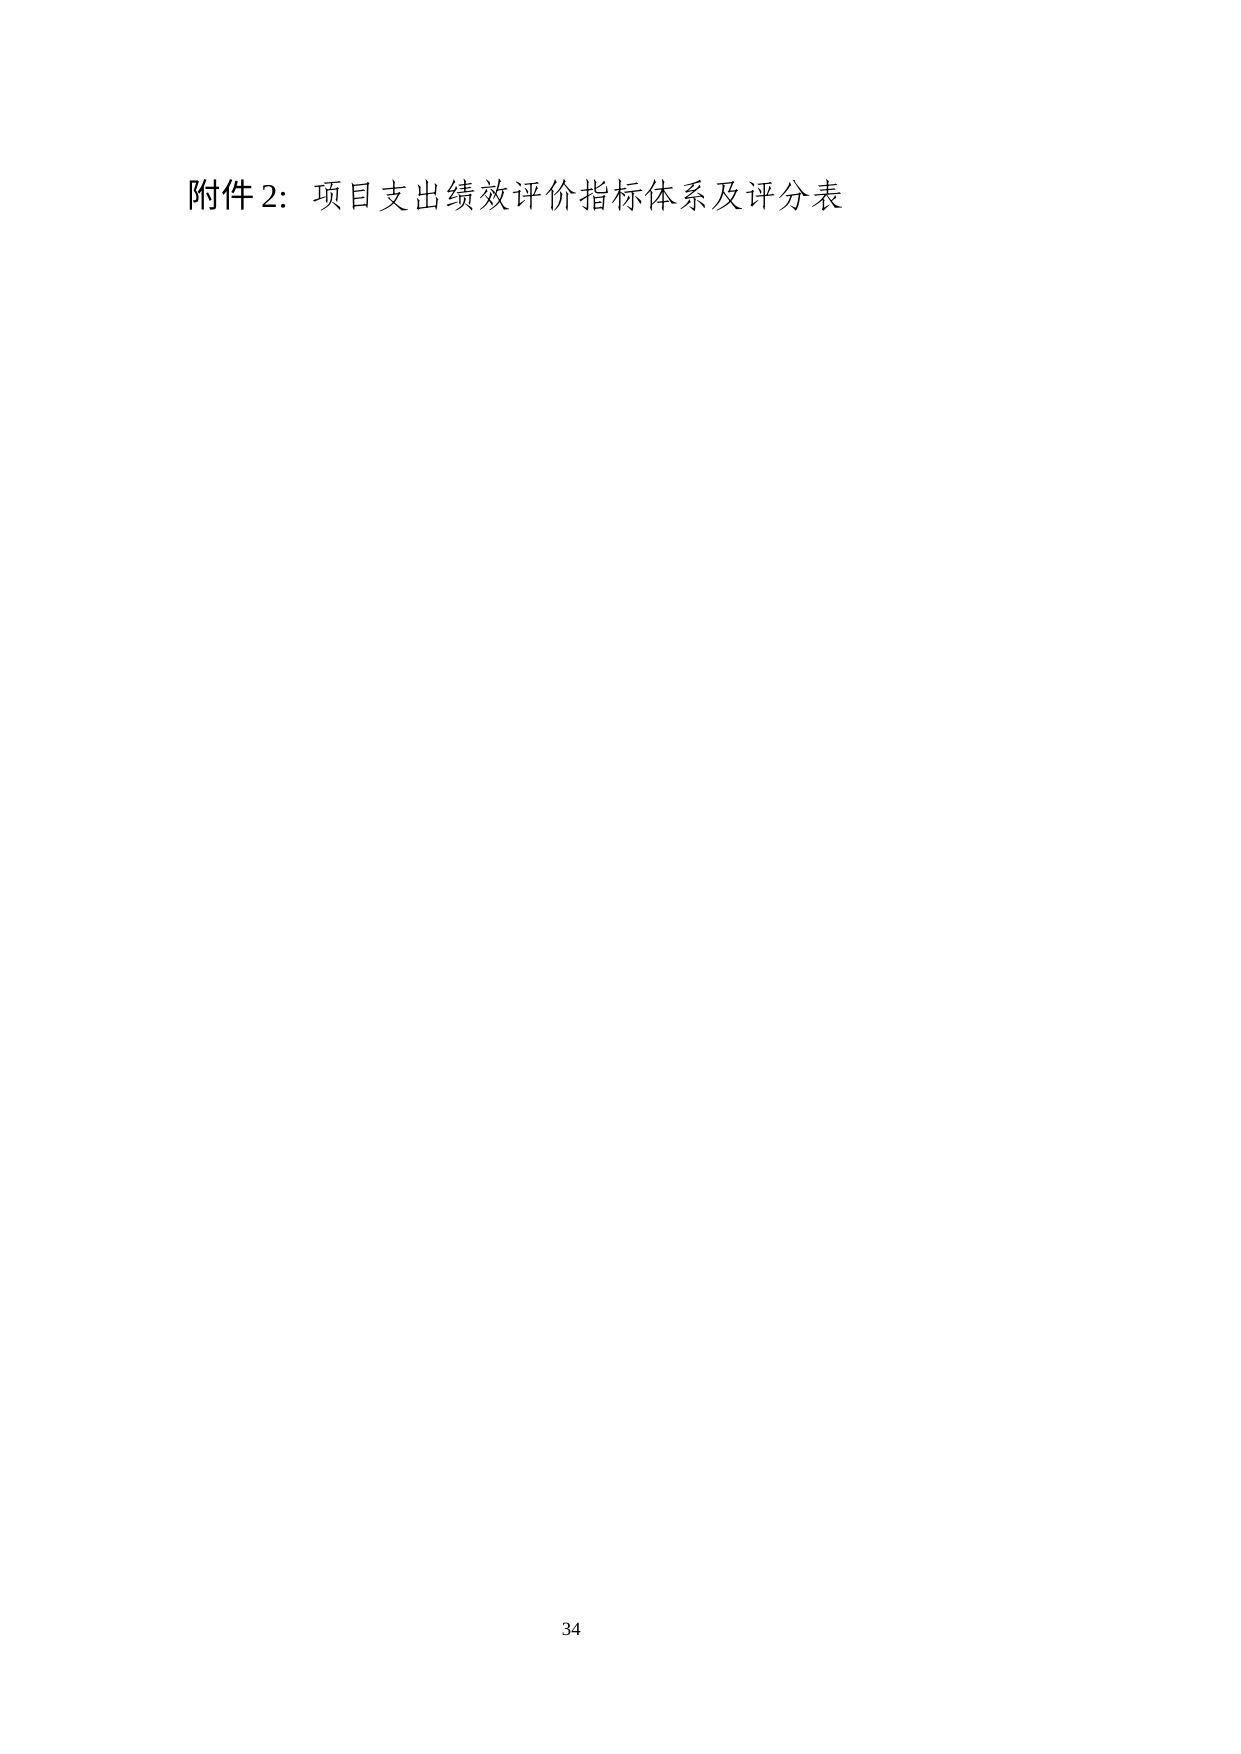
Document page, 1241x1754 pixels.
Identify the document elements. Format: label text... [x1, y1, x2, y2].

text 附件2：项目支出绩效评价指标体系及评分表 [187, 162, 1053, 227]
